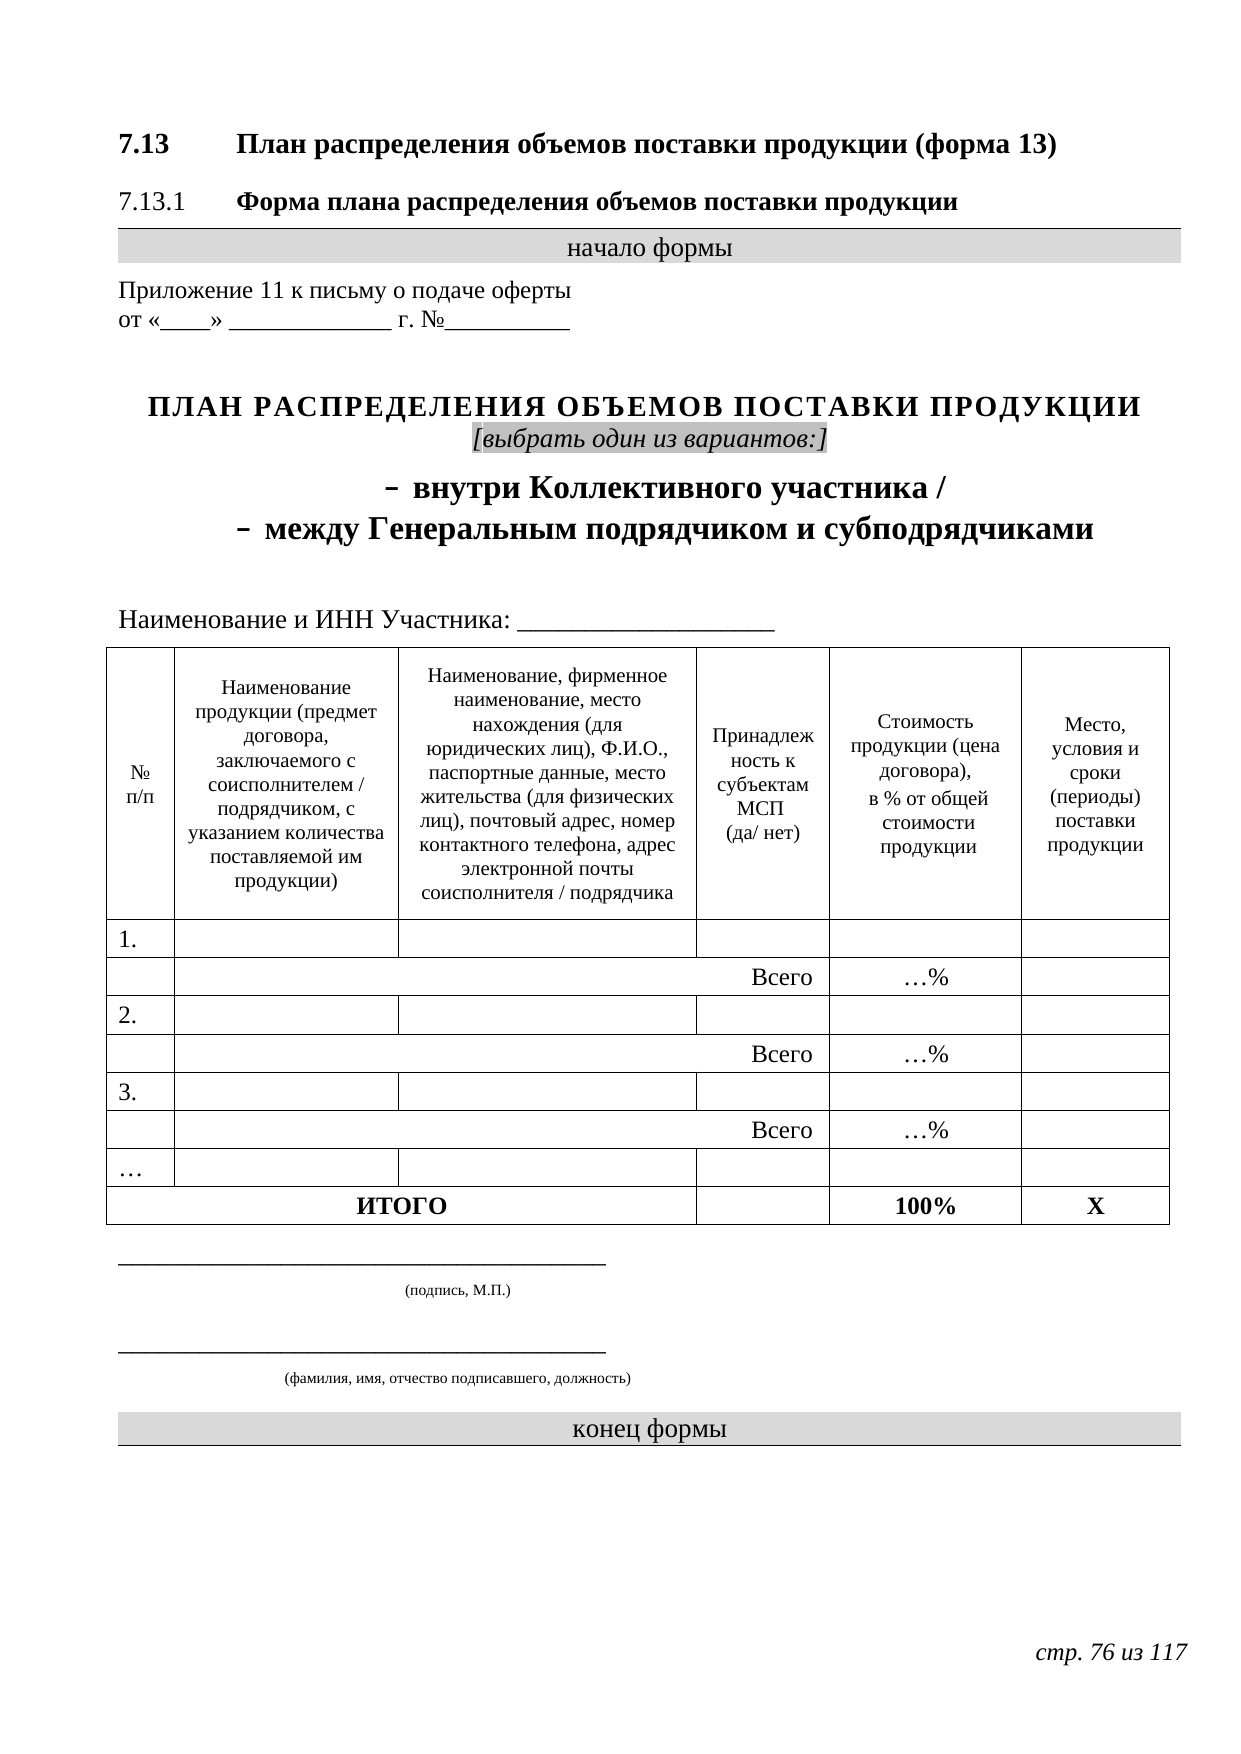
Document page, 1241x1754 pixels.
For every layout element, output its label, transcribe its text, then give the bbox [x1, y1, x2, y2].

text Наименование и ИНН Участника: ___________________ [118, 603, 1181, 635]
table_cell ИТОГО [107, 1187, 696, 1224]
table_cell [107, 1035, 174, 1072]
subtitle План распределения объемов поставки продукции (форма 13) [118, 126, 1181, 160]
list внутри Коллективного участника / [148, 466, 1181, 507]
text конец формы [118, 1412, 1181, 1445]
table_cell [1022, 1073, 1169, 1110]
table_cell …% [830, 958, 1021, 995]
table_cell [399, 996, 696, 1033]
table_header Стоимость продукции (цена договора), в % от общей стоимости продукции [830, 648, 1021, 919]
table_header № п/п [107, 648, 174, 919]
table_cell [697, 1149, 829, 1186]
table_cell [399, 1073, 696, 1110]
table_header Принадлежность к субъектам МСП (да/ нет) [697, 648, 829, 919]
table_cell [830, 996, 1021, 1033]
table_cell [697, 1187, 829, 1224]
table_cell … [107, 1149, 174, 1186]
table_cell [107, 1111, 174, 1148]
table_cell Всего [175, 1111, 829, 1148]
list между Генеральным подрядчиком и субподрядчиками [148, 507, 1181, 547]
text Приложение 11 к письму о подаче оферты от «____» _____________ г. №__________ [118, 275, 1181, 333]
table_header Наименование продукции (предмет договора, заключаемого с соисполнителем / подрядчиком, с указанием количества поставляемой им продукции) [175, 648, 398, 919]
table_cell [1022, 920, 1169, 957]
text ____________________________________ [118, 1238, 1181, 1269]
table_cell [175, 1073, 398, 1110]
table_cell [1022, 1149, 1169, 1186]
table_cell [697, 920, 829, 957]
table_cell [1022, 1035, 1169, 1072]
table_cell [107, 996, 174, 1033]
table_cell [107, 958, 174, 995]
text (фамилия, имя, отчество подписавшего, должность) [118, 1368, 797, 1400]
text План распределения объемов поставки продукции [выбрать один из вариантов:] [118, 389, 1181, 453]
table_cell [1022, 1111, 1169, 1148]
table_cell [830, 920, 1021, 957]
table_cell [399, 920, 696, 957]
text Форма плана распределения объемов поставки продукции [118, 185, 1181, 216]
table_cell [175, 920, 398, 957]
table_cell [1022, 996, 1169, 1033]
text начало формы [118, 229, 1181, 263]
table_cell [107, 920, 174, 957]
table_cell [830, 1149, 1021, 1186]
table_cell [697, 1073, 829, 1110]
table_cell [175, 996, 398, 1033]
table_cell [175, 1149, 398, 1186]
text ____________________________________ [118, 1325, 1181, 1356]
table_cell …% [830, 1035, 1021, 1072]
table_cell …% [830, 1111, 1021, 1148]
table_cell [399, 1149, 696, 1186]
table_cell 100% [830, 1187, 1021, 1224]
table_header Место, условия и сроки (периоды) поставки продукции [1022, 648, 1169, 919]
table_cell [830, 1073, 1021, 1110]
table_cell [697, 996, 829, 1033]
table_cell [1022, 958, 1169, 995]
table_cell Всего [175, 1035, 829, 1072]
table_cell [107, 1073, 174, 1110]
text (подпись, М.П.) [118, 1281, 797, 1312]
table_cell Всего [175, 958, 829, 995]
table_header Наименование, фирменное наименование, место нахождения (для юридических лиц), Ф.И.О., паспортные данные, место жительства (для физических лиц), почтовый адрес, номер контактного телефона, адрес электронной почты соисполнителя / подрядчика [399, 648, 696, 919]
table_cell Х [1022, 1187, 1169, 1224]
